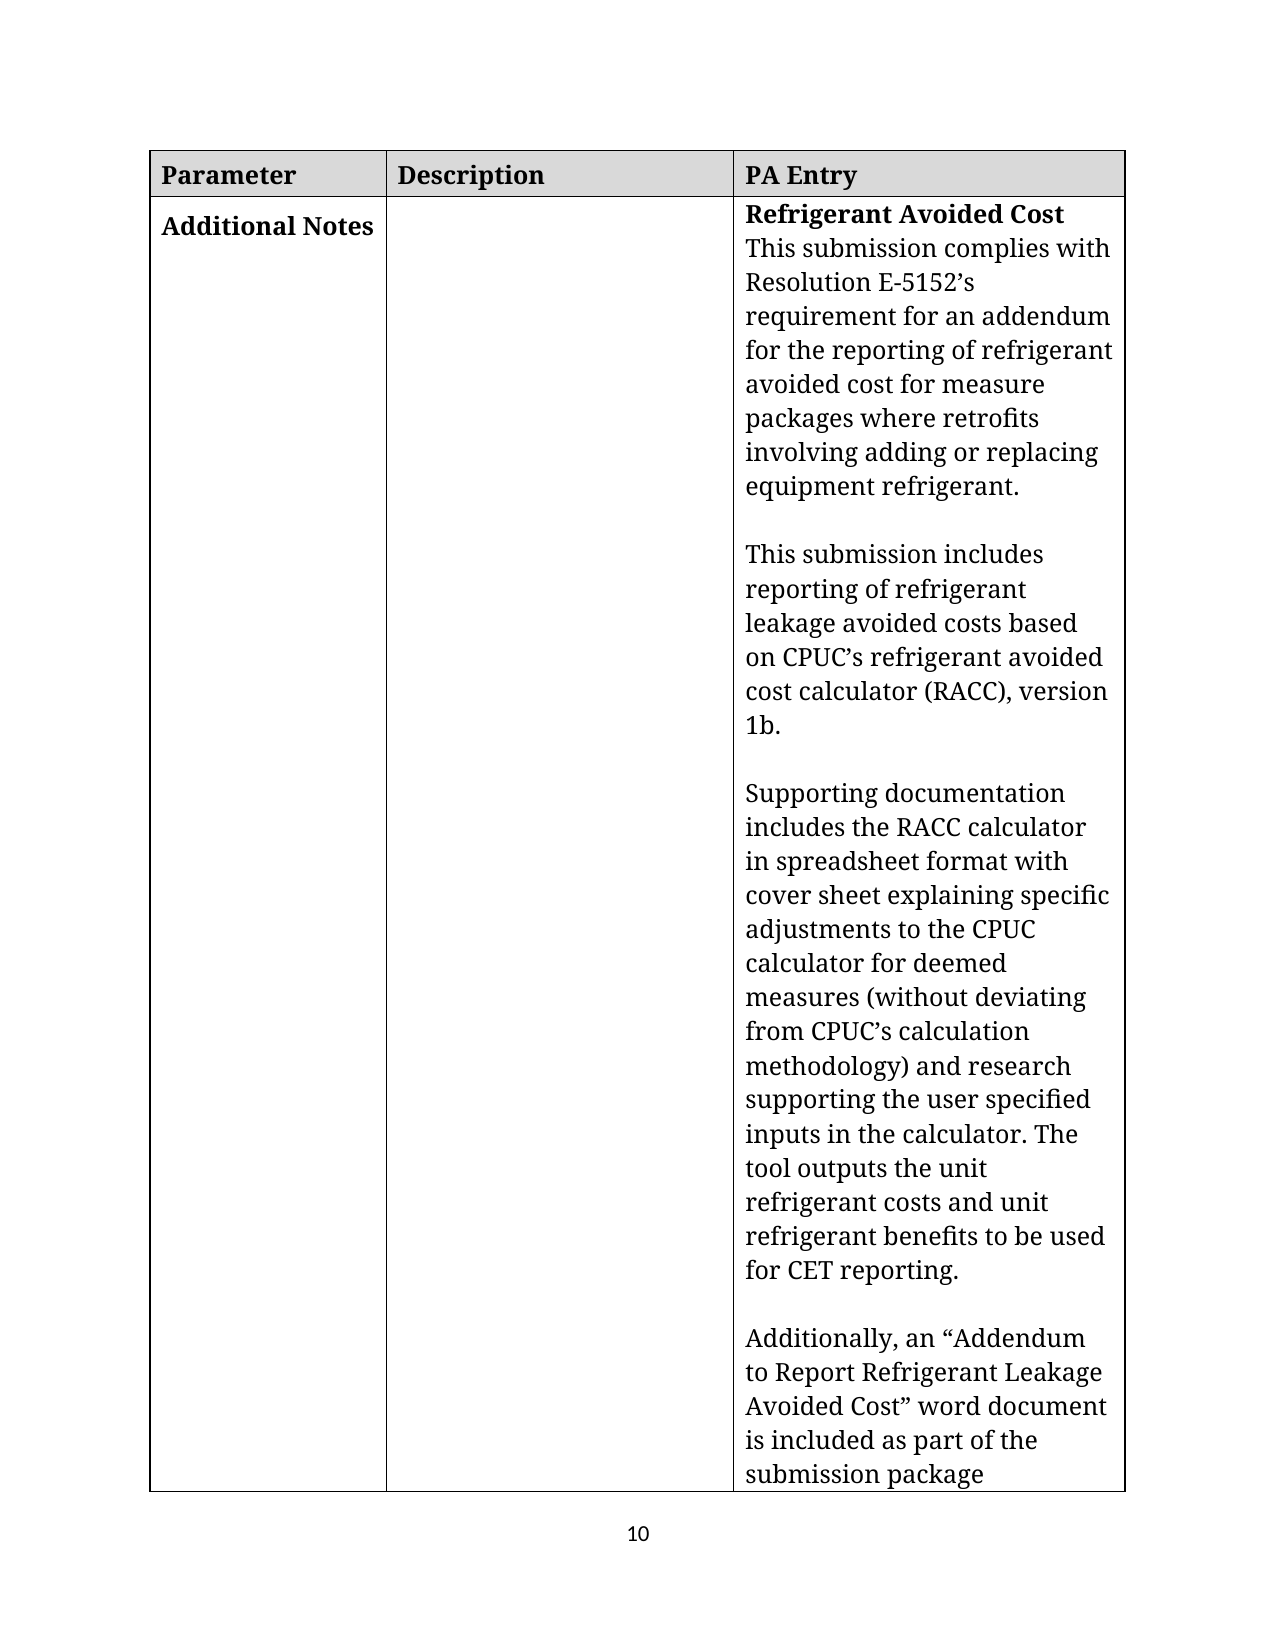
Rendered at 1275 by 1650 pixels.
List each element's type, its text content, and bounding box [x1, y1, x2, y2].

table_header Parameter [151, 151, 386, 196]
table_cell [734, 197, 1124, 1491]
table_header Description [387, 151, 733, 196]
table_cell Additional Notes [151, 197, 386, 1491]
table_header PA Entry [734, 151, 1124, 196]
table_cell [387, 197, 733, 1491]
